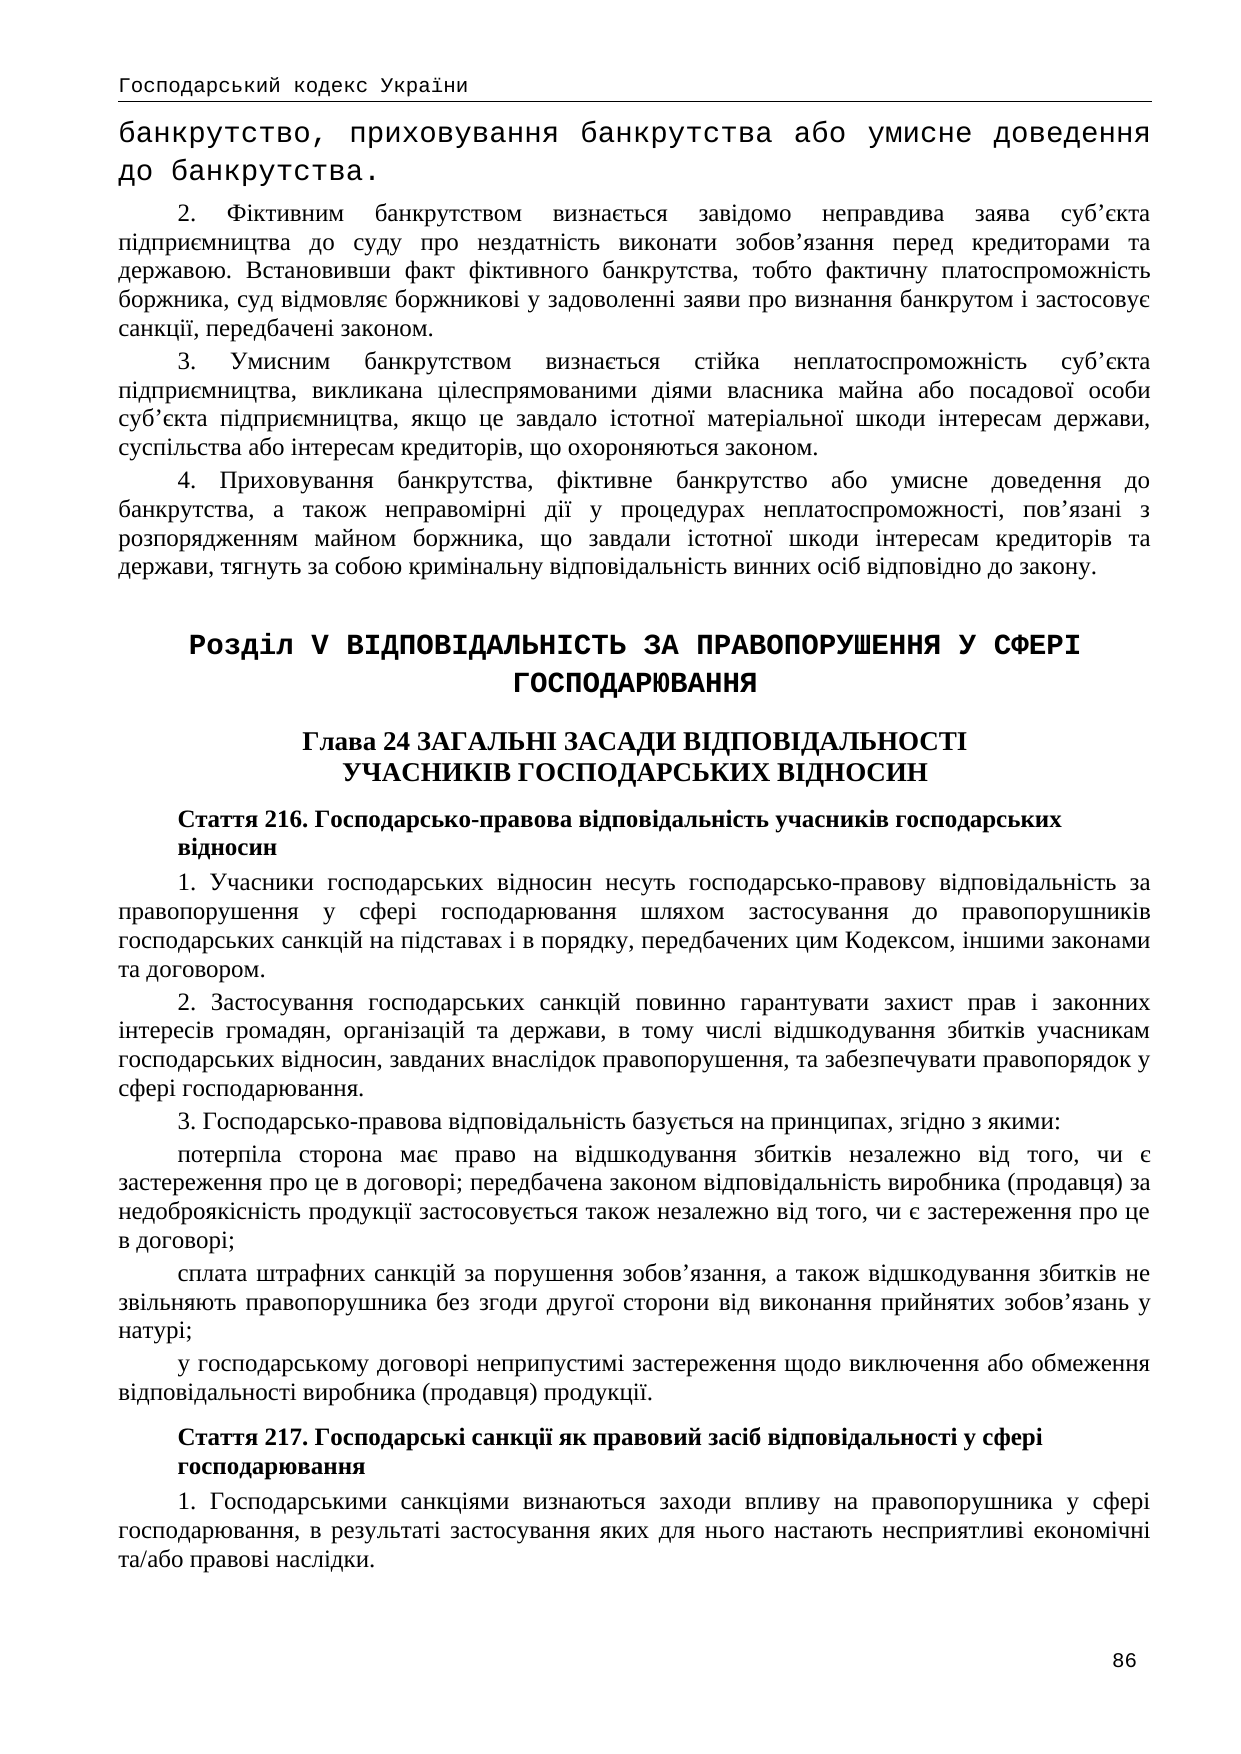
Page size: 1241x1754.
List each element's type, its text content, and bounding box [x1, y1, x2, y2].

text сплата штрафних санкцій за порушення зобов’язання, а також відшкодування збитків не звільняють правопорушника без згоди другої сторони від виконання прийнятих зобов’язань у натурі; [118, 1258, 1152, 1344]
subtitle Розділ V ВIДПОВIДАЛЬНIСТЬ ЗА ПРАВОПОРУШЕННЯ У СФЕРI ГОСПОДАРЮВАННЯ [118, 630, 1152, 701]
text 3. Умисним банкрутством визнається стійка неплатоспроможність суб’єкта підприємництва, викликана цілеспрямованими діями власника майна або посадової особи суб’єкта підприємництва, якщо це завдало істотної матеріальної шкоди інтересам держави, суспільства або інтересам кредиторів, що охороняються законом. [118, 346, 1152, 461]
text 1. Господарськими санкціями визнаються заходи впливу на правопорушника у сфері господарювання, в результаті застосування яких для нього настають несприятливі економічні та/або правові наслідки. [118, 1486, 1152, 1572]
subtitle Глава 24 ЗАГАЛЬНI ЗАСАДИ ВIДПОВIДАЛЬНОСТI УЧАСНИКIВ ГОСПОДАРСЬКИХ ВIДНОСИН [222, 725, 1047, 787]
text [118, 118, 1152, 189]
subtitle Стаття 216. Господарсько-правова відповідальність учасників господарських відносин [177, 804, 1152, 861]
text 2. Фіктивним банкрутством визнається завідомо неправдива заява суб’єкта підприємництва до суду про нездатність виконати зобов’язання перед кредиторами та державою. Встановивши факт фіктивного банкрутства, тобто фактичну платоспроможність боржника, суд відмовляє боржникові у задоволенні заяви про визнання банкрутом і застосовує санкції, передбачені законом. [118, 198, 1152, 342]
text 3. Господарсько-правова відповідальність базується на принципах, згідно з якими: [118, 1106, 1152, 1134]
text потерпіла сторона має право на відшкодування збитків незалежно від того, чи є застереження про це в договорі; передбачена законом відповідальність виробника (продавця) за недоброякісність продукції застосовується також незалежно від того, чи є застереження про це в договорі; [118, 1139, 1152, 1254]
text у господарському договорі неприпустимі застереження щодо виключення або обмеження відповідальності виробника (продавця) продукції. [118, 1348, 1152, 1406]
text 2. Застосування господарських санкцій повинно гарантувати захист прав і законних інтересів громадян, організацій та держави, в тому числі відшкодування збитків учасникам господарських відносин, завданих внаслідок правопорушення, та забезпечувати правопорядок у сфері господарювання. [118, 987, 1152, 1102]
text 1. Учасники господарських відносин несуть господарсько-правову відповідальність за правопорушення у сфері господарювання шляхом застосування до правопорушників господарських санкцій на підставах і в порядку, передбачених цим Кодексом, іншими законами та договором. [118, 867, 1152, 982]
text 4. Приховування банкрутства, фіктивне банкрутство або умисне доведення до банкрутства, а також неправомірні дії у процедурах неплатоспроможності, пов’язані з розпорядженням майном боржника, що завдали істотної шкоди інтересам кредиторів та держави, тягнуть за собою кримінальну відповідальність винних осіб відповідно до закону. [118, 465, 1152, 580]
subtitle Стаття 217. Господарські санкції як правовий засіб відповідальності у сфері господарювання [177, 1422, 1152, 1480]
